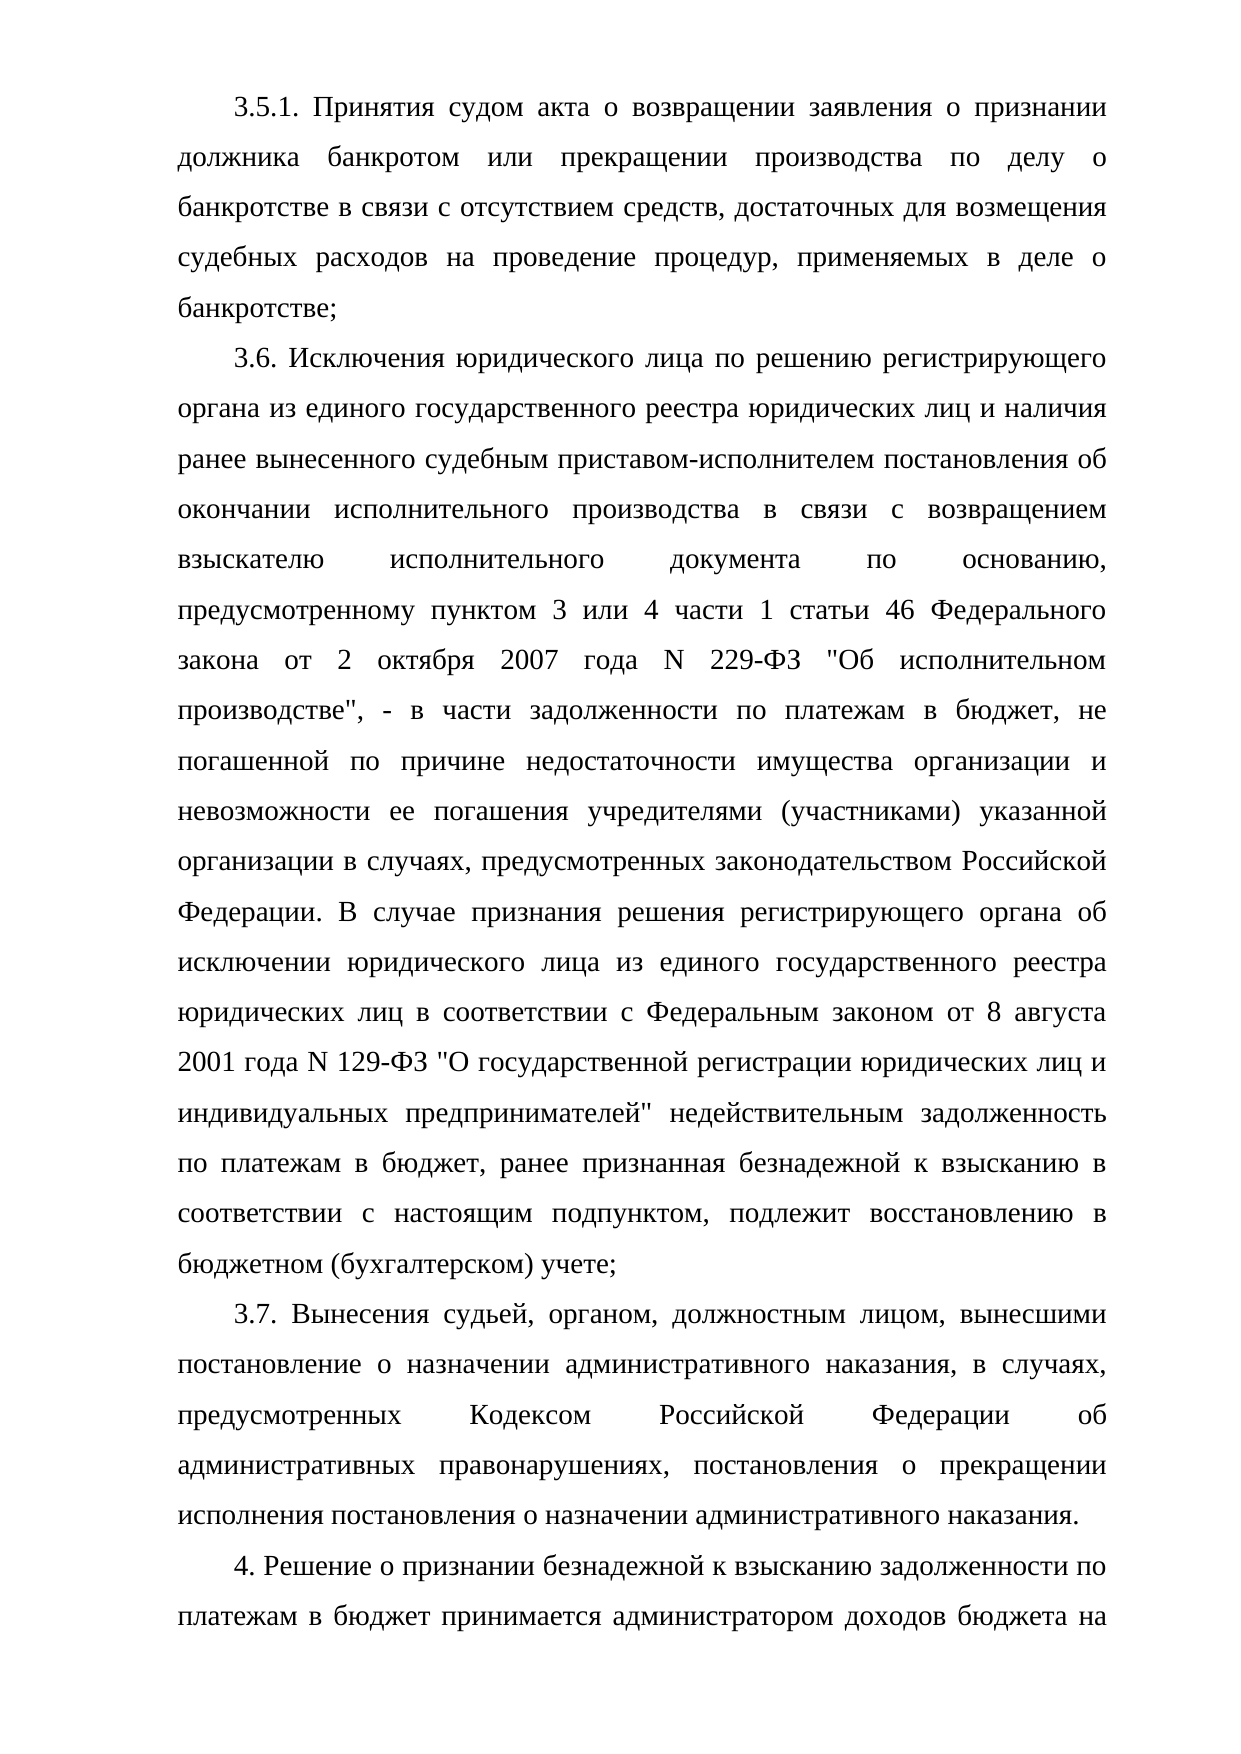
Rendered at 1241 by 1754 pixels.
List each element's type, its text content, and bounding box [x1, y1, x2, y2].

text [177, 1548, 1107, 1632]
text 3.7. Вынесения судьей, органом, должностным лицом, вынесшими постановление о назначении административного наказания, в случаях, предусмотренных Кодексом Российской Федерации об административных правонарушениях, постановления о прекращении исполнения постановления о назначении административного наказания. [177, 1296, 1107, 1531]
text 3.5.1. Принятия судом акта о возвращении заявления о признании должника банкротом или прекращении производства по делу о банкротстве в связи с отсутствием средств, достаточных для возмещения судебных расходов на проведение процедур, применяемых в деле о банкротстве; [177, 89, 1107, 323]
text 3.6. Исключения юридического лица по решению регистрирующего органа из единого государственного реестра юридических лиц и наличия ранее вынесенного судебным приставом-исполнителем постановления об окончании исполнительного производства в связи с возвращением взыскателю исполнительного документа по основанию, предусмотренному пунктом 3 или 4 части 1 статьи 46 Федерального закона от 2 октября 2007 года N 229-ФЗ "Об исполнительном производстве", - в части задолженности по платежам в бюджет, не погашенной по причине недостаточности имущества организации и невозможности ее погашения учредителями (участниками) указанной организации в случаях, предусмотренных законодательством Российской Федерации. В случае признания решения регистрирующего органа об исключении юридического лица из единого государственного реестра юридических лиц в соответствии с Федеральным законом от 8 августа 2001 года N 129-ФЗ "О государственной регистрации юридических лиц и индивидуальных предпринимателей" недействительным задолженность по платежам в бюджет, ранее признанная безнадежной к взысканию в соответствии с настоящим подпунктом, подлежит восстановлению в бюджетном (бухгалтерском) учете; [177, 340, 1107, 1279]
